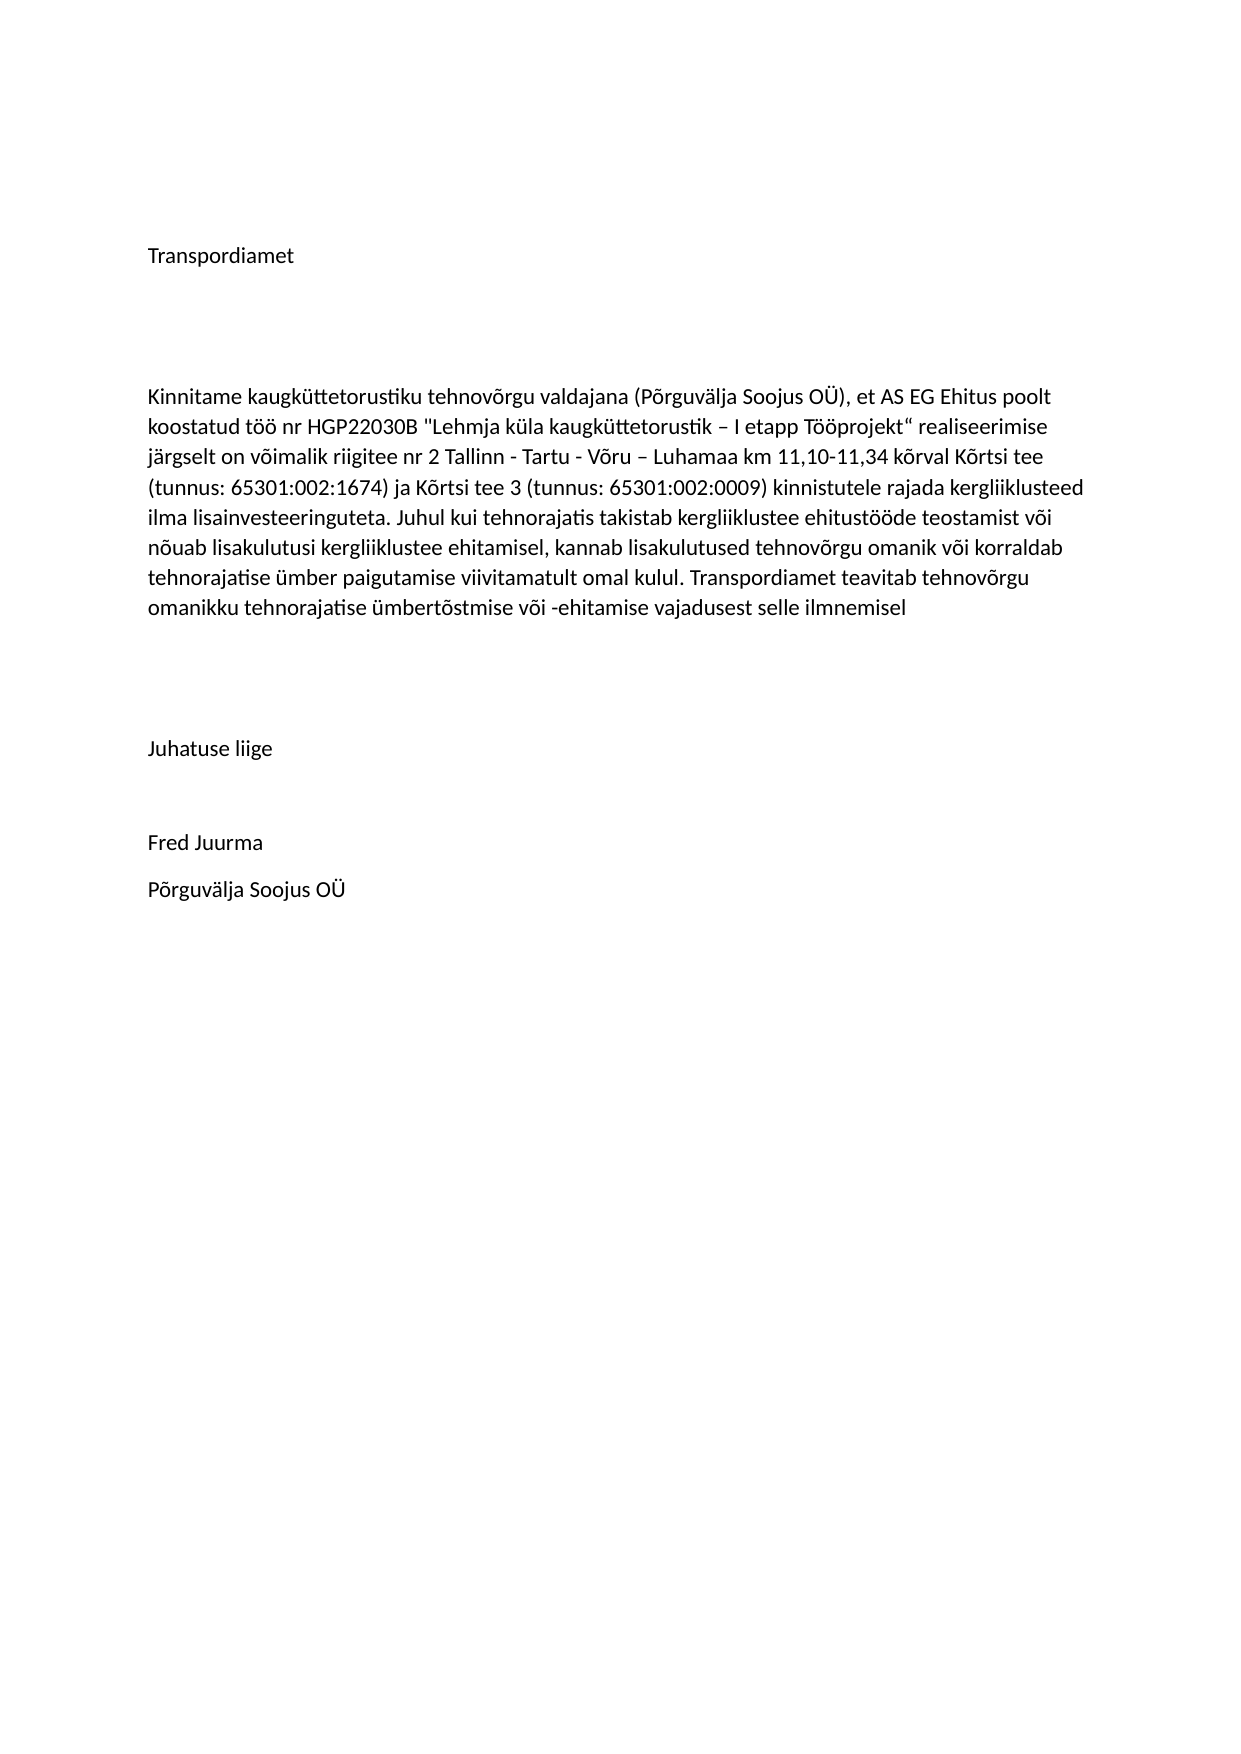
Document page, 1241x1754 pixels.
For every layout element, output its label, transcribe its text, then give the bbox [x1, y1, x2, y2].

text Transpordiamet [148, 241, 1093, 269]
text Kinnitame kaugküttetorustiku tehnovõrgu valdajana (Põrguvälja Soojus OÜ), et AS EG Ehitus poolt koostatud töö nr HGP22030B "Lehmja küla kaugküttetorustik – I etapp Tööprojekt“ realiseerimise järgselt on võimalik riigitee nr 2 Tallinn - Tartu - Võru – Luhamaa km 11,10-11,34 kõrval Kõrtsi tee (tunnus: 65301:002:1674) ja Kõrtsi tee 3 (tunnus: 65301:002:0009) kinnistutele rajada kergliiklusteed ilma lisainvesteeringuteta. Juhul kui tehnorajatis takistab kergliiklustee ehitustööde teostamist või nõuab lisakulutusi kergliiklustee ehitamisel, kannab lisakulutused tehnovõrgu omanik või korraldab tehnorajatise ümber paigutamise viivitamatult omal kulul. Transpordiamet teavitab tehnovõrgu omanikku tehnorajatise ümbertõstmise või -ehitamise vajadusest selle ilmnemisel [148, 382, 1093, 621]
text Fred Juurma [148, 828, 1093, 856]
text Põrguvälja Soojus OÜ [148, 875, 1093, 903]
text Juhatuse liige [148, 734, 1093, 762]
